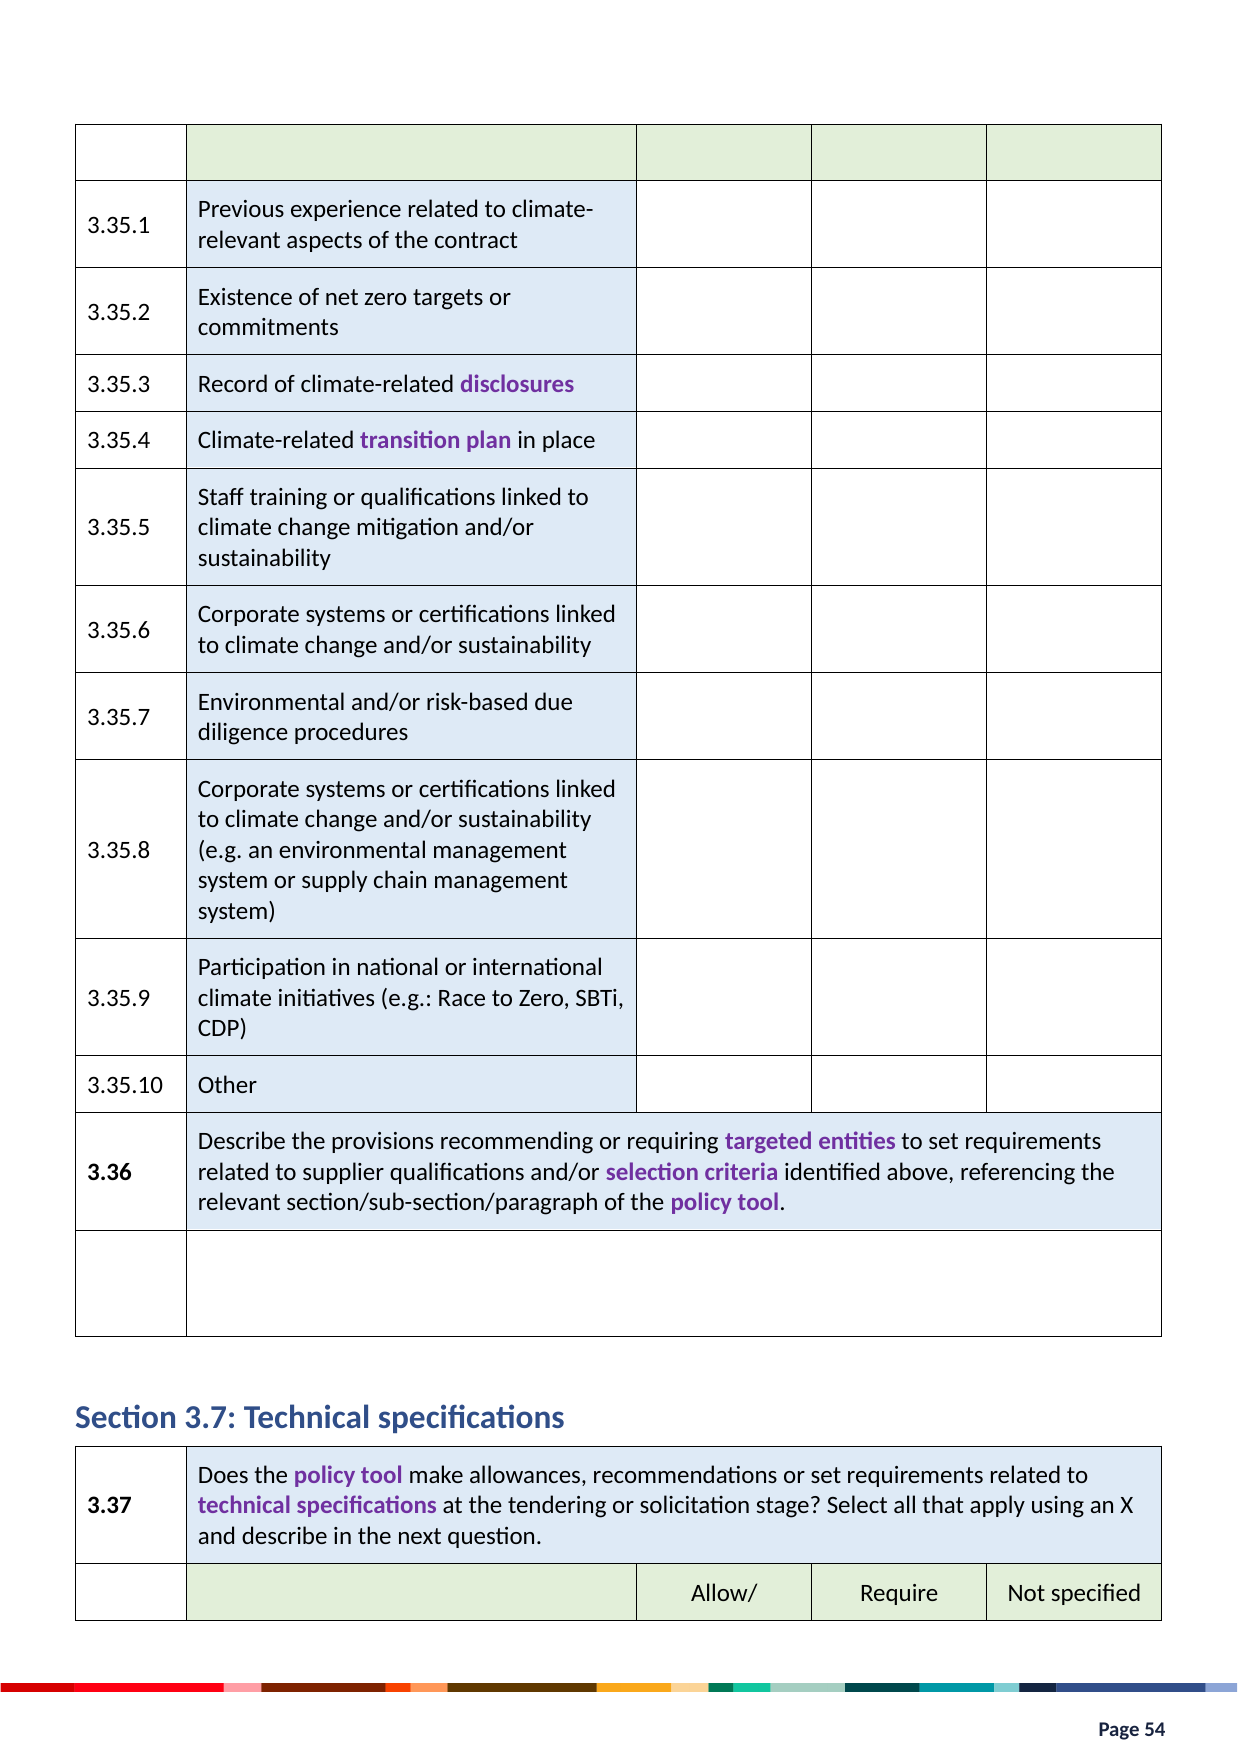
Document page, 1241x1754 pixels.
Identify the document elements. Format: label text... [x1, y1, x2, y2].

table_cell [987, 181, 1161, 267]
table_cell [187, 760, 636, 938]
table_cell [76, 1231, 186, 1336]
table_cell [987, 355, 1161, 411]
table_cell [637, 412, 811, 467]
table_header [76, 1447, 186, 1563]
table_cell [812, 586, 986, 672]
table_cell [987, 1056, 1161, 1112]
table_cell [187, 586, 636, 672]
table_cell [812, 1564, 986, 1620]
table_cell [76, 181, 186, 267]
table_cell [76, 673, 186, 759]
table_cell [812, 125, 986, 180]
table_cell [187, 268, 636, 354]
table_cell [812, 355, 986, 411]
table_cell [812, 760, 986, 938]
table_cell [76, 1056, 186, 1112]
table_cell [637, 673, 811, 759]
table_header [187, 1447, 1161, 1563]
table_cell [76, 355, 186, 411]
subtitle Section 3.7: Technical specifications [75, 1397, 1165, 1437]
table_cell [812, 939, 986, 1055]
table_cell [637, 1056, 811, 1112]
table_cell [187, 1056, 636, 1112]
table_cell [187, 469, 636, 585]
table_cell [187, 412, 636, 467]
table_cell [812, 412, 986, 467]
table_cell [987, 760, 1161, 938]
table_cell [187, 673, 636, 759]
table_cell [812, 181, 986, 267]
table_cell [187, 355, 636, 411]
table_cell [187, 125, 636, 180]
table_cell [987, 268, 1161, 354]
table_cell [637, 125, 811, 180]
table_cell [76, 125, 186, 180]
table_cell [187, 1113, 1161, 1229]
picture [0, 1683, 1236, 1692]
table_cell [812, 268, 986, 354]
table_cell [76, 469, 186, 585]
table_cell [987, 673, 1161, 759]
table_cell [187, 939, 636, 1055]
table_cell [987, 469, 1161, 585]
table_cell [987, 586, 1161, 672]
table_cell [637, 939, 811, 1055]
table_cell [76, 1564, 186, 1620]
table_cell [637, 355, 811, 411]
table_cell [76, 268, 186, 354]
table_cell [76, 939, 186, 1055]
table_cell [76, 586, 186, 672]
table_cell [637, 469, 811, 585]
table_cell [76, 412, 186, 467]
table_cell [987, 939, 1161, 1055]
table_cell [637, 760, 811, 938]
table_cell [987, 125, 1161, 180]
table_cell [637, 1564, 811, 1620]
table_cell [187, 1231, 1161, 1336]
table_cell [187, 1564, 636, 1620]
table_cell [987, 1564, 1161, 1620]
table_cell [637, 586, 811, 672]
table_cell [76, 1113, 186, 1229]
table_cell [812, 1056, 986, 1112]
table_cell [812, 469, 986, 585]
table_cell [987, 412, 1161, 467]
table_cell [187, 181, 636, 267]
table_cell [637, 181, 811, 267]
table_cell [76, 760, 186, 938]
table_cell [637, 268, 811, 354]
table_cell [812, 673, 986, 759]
